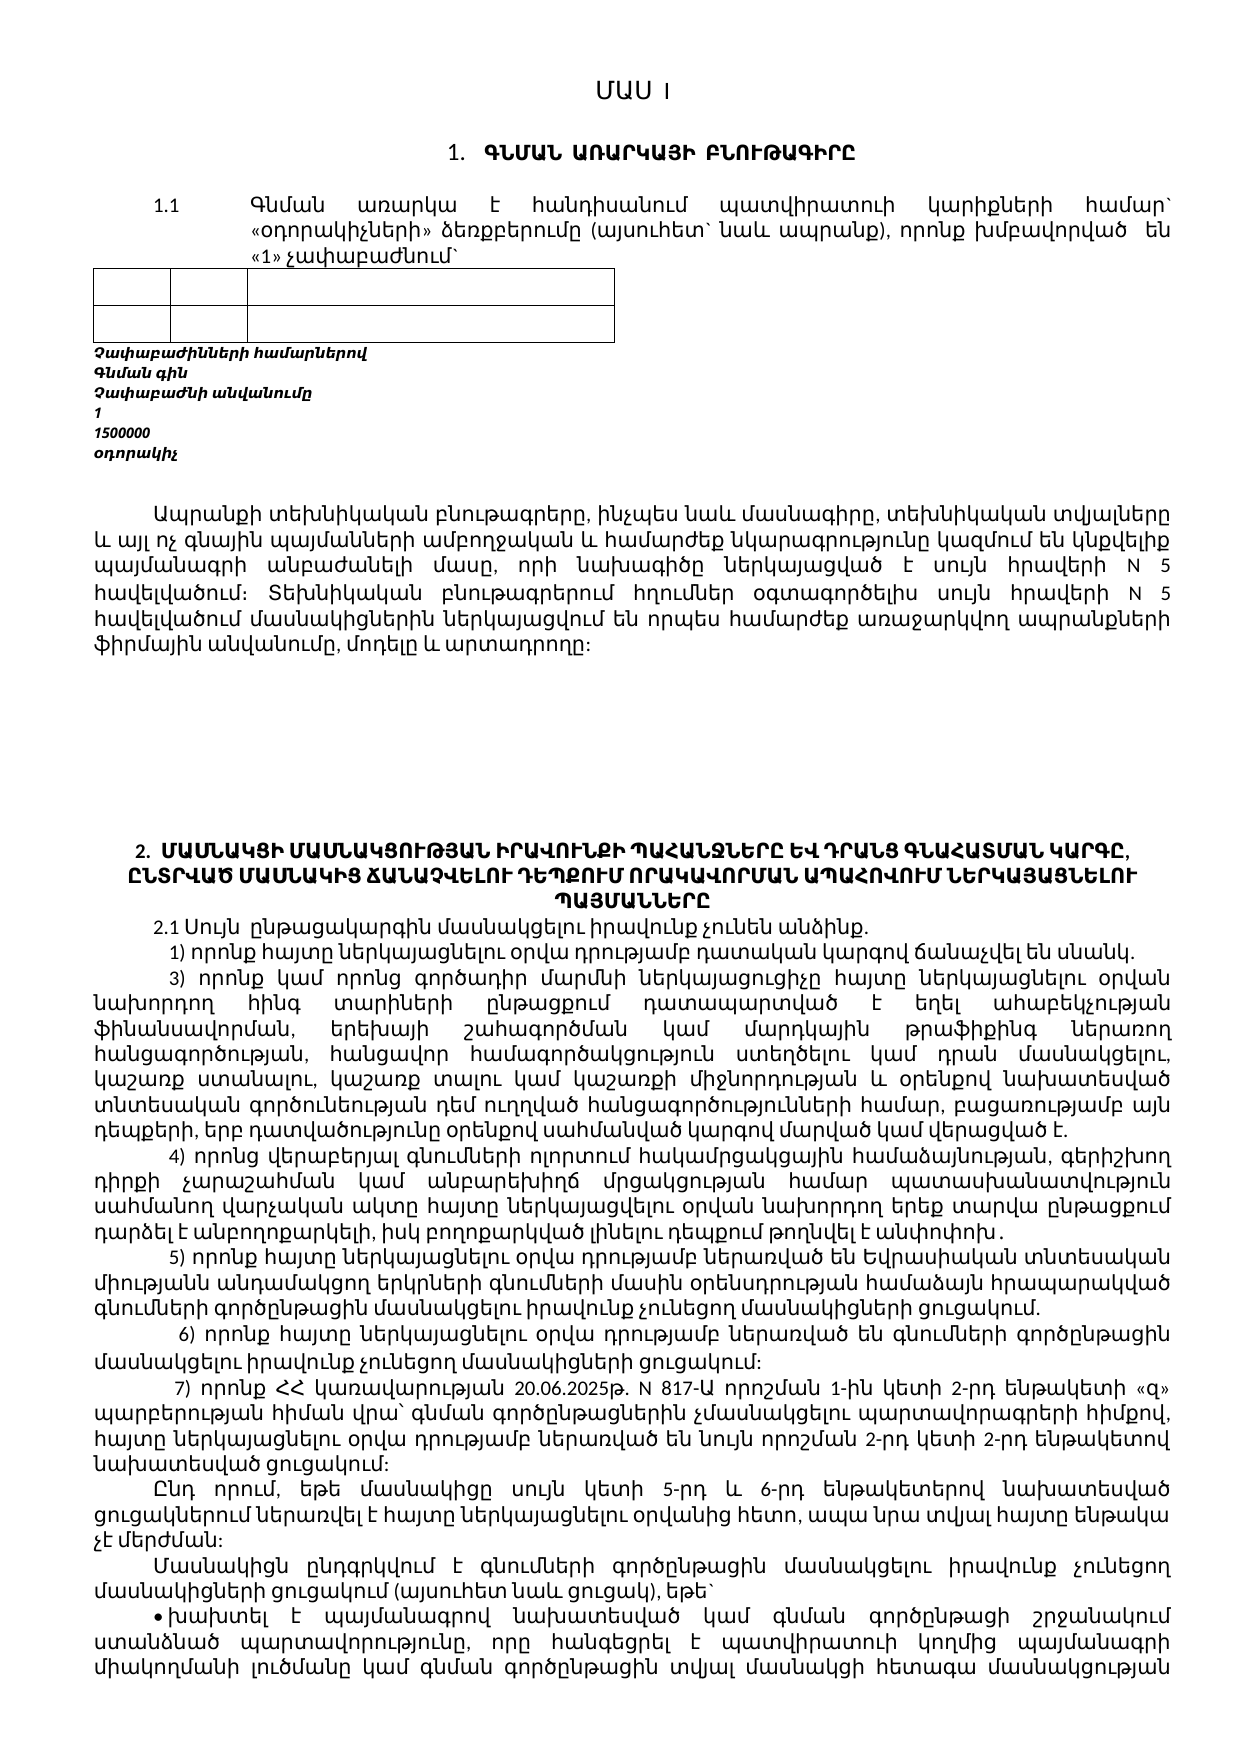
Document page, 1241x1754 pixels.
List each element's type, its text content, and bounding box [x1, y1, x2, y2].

text Մասնակիցն ընդգրկվում է գնումների գործընթացին մասնակցելու իրավունք չունեցող մասնակիցների ցուցակում (այսուհետ նաև ցուցակ), եթե` [94, 1553, 1171, 1604]
text 2.1 Սույն ընթացակարգին մասնակցելու իրավունք չունեն անձինք. [94, 914, 1171, 939]
text 5) որոնք հայտը ներկայացնելու օրվա դրությամբ ներառված են Եվրասիական տնտեսական միությանն անդամակցող երկրների գնումների մասին օրենսդրության համաձայն հրապարակված գնումների գործընթացին մասնակցելու իրավունք չունեցող մասնակիցների ցուցակում. [94, 1244, 1171, 1321]
text 4) որոնց վերաբերյալ գնումների ոլորտում հակամրցակցային համաձայնության, գերիշխող դիրքի չարաշահման կամ անբարեխիղճ մրցակցության համար պատասխանատվություն սահմանող վարչական ակտը հայտը ներկայացվելու օրվան նախորդող երեք տարվա ընթացքում դարձել է անբողոքարկելի, իսկ բողոքարկված լինելու դեպքում թողնվել է անփոփոխ․ [94, 1143, 1171, 1244]
text 3) որոնք կամ որոնց գործադիր մարմնի ներկայացուցիչը հայտը ներկայացնելու օրվան նախորդող հինգ տարիների ընթացքում դատապարտված է եղել ահաբեկչության ֆինանսավորման, երեխայի շահագործման կամ մարդկային թրաֆիքինգ ներառող հանցագործության, հանցավոր համագործակցություն ստեղծելու կամ դրան մասնակցելու, կաշառք ստանալու, կաշառք տալու կամ կաշառքի միջնորդության և օրենքով նախատեսված տնտեսական գործունեության դեմ ուղղված հանցագործությունների համար, բացառությամբ այն դեպքերի, երբ դատվածությունը օրենքով սահմանված կարգով մարված կամ վերացված է. [94, 965, 1171, 1143]
text 1) որոնք հայտը ներկայացնելու օրվա դրությամբ դատական կարգով ճանաչվել են սնանկ. [94, 939, 1171, 965]
text Ընդ որում, եթե մասնակիցը սույն կետի 5-րդ և 6-րդ ենթակետերով նախատեսված ցուցակներում ներառվել է հայտը ներկայացնելու օրվանից հետո, ապա նրա տվյալ հայտը ենթակա չէ մերժման: [94, 1477, 1171, 1553]
subtitle Գնման առարկա է հանդիսանում պատվիրատուի կարիքների համար` «օդորակիչների» ձեռքբերումը (այսուհետ` նաև ապրանք), որոնք խմբավորված են «1» չափաբաժնում` [153, 192, 1171, 268]
text Ապրանքի տեխնիկական բնութագրերը, ինչպես նաև մասնագիրը, տեխնիկական տվյալները և այլ ոչ գնային պայմանների ամբողջական և համարժեք նկարագրությունը կազմում են կնքվելիք պայմանագրի անբաժանելի մասը, որի նախագիծը ներկայացված է սույն հրավերի N 5 հավելվածում։ Տեխնիկական բնութագրերում հղումներ օգտագործելիս սույն հրավերի N 5 հավելվածում մասնակիցներին ներկայացվում են որպես համարժեք առաջարկվող ապրանքների ֆիրմային անվանումը, մոդելը և արտադրողը: [94, 501, 1171, 657]
text 2. ՄԱՍՆԱԿՑԻ ՄԱՍՆԱԿՑՈՒԹՅԱՆ ԻՐԱՎՈՒՆՔԻ ՊԱՀԱՆՋՆԵՐԸ ԵՎ ԴՐԱՆՑ ԳՆԱՀԱՏՄԱՆ ԿԱՐԳԸ, ԸՆՏՐՎԱԾ ՄԱՍՆԱԿԻՑ ՃԱՆԱՉՎԵԼՈՒ ԴԵՊՔՈՒՄ ՈՐԱԿԱՎՈՐՄԱՆ ԱՊԱՀՈՎՈՒՄ ՆԵՐԿԱՅԱՑՆԵԼՈՒ ՊԱՅՄԱՆՆԵՐԸ [94, 838, 1171, 914]
list ԳՆՄԱՆ ԱՌԱՐԿԱՅԻ ԲՆՈՒԹԱԳԻՐԸ [131, 136, 1171, 167]
text ՄԱՍ I [94, 75, 1171, 106]
text 7) որոնք ՀՀ կառավարության 20.06.2025թ. N 817-Ա որոշման 1-ին կետի 2-րդ ենթակետի «զ» պարբերության հիման վրա՝ գնման գործընթացներին չմասնակցելու պարտավորագրերի հիմքով, հայտը ներկայացնելու օրվա դրությամբ ներառված են նույն որոշման 2-րդ կետի 2-րդ ենթակետով նախատեսված ցուցակում: [94, 1375, 1171, 1477]
text 6) որոնք հայտը ներկայացնելու օրվա դրությամբ ներառված են գնումների գործընթացին մասնակցելու իրավունք չունեցող մասնակիցների ցուցակում: [94, 1321, 1171, 1375]
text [94, 1604, 1171, 1680]
